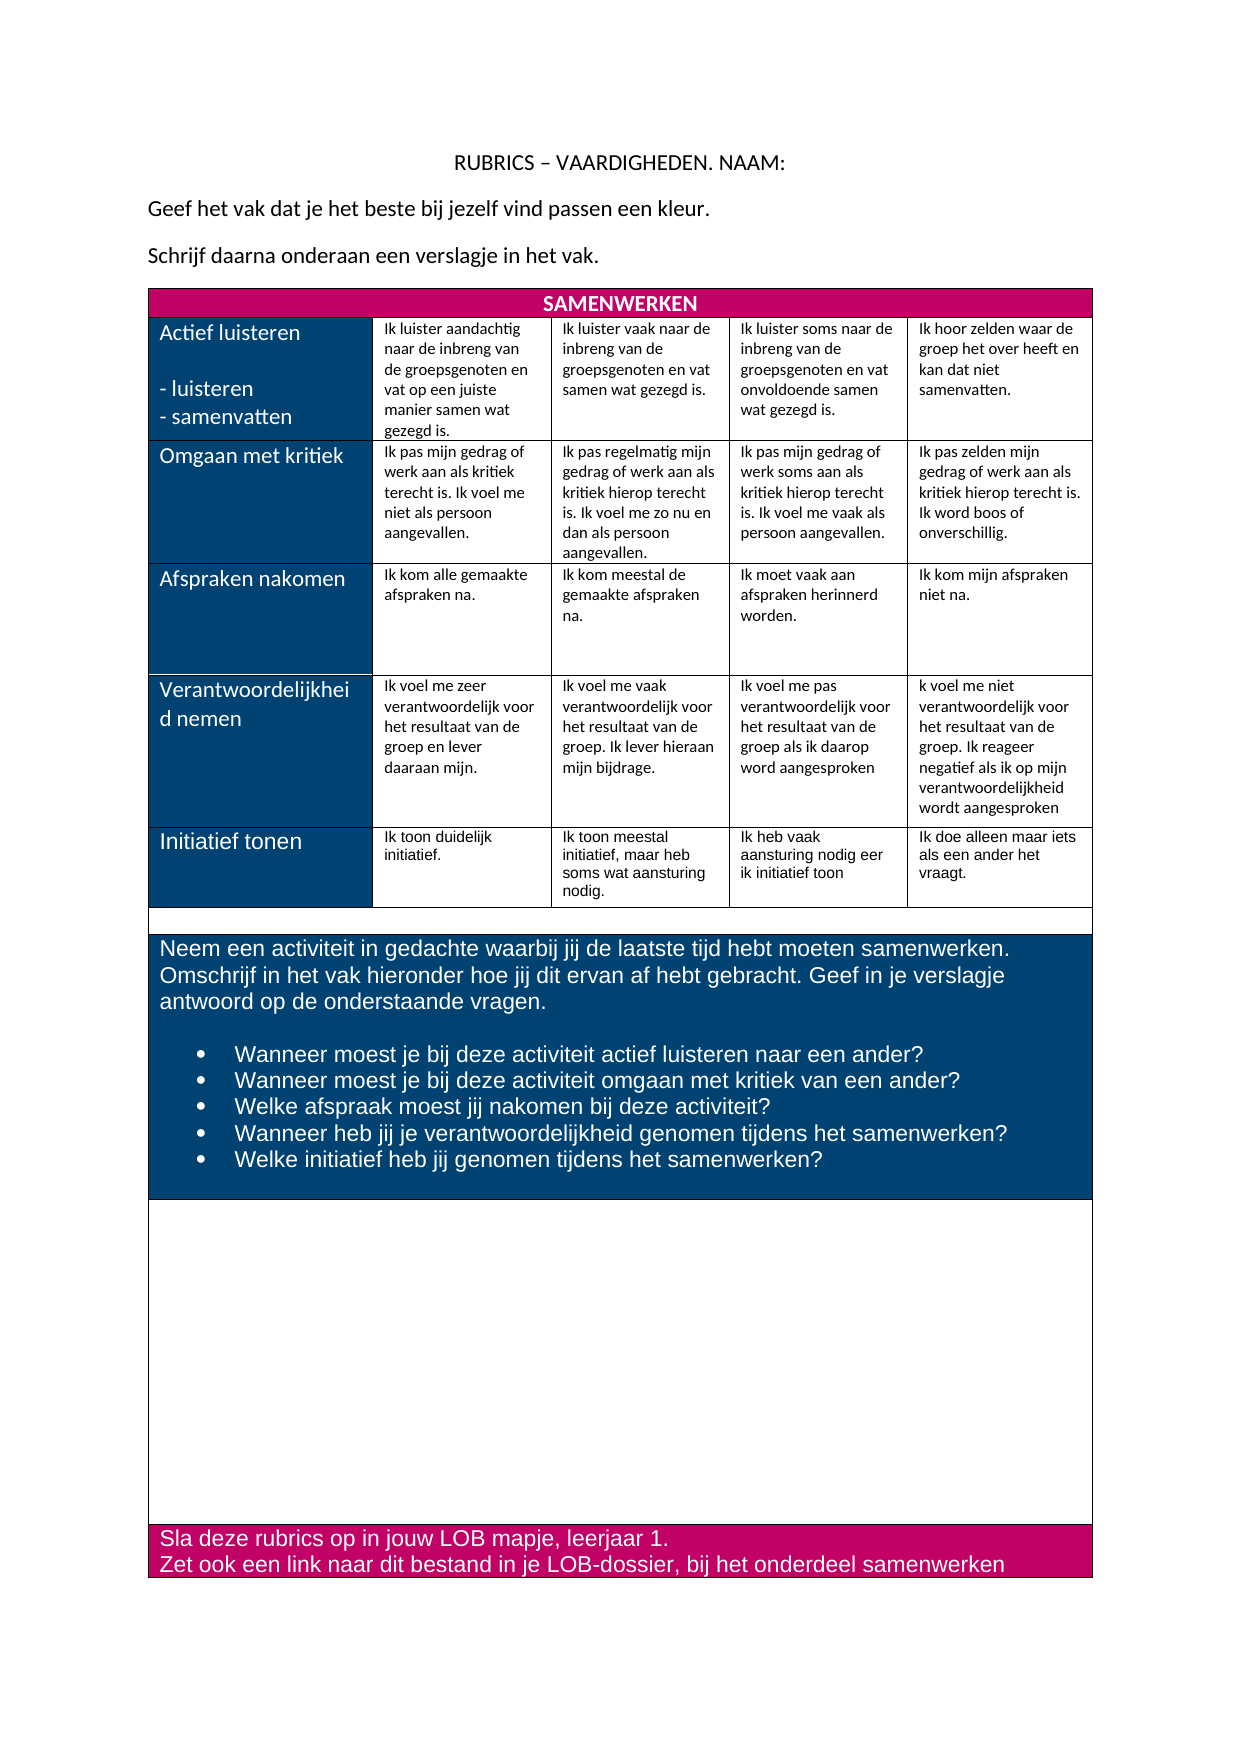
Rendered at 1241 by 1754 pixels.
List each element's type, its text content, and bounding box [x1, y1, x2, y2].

table_cell Ik pas mijn gedrag of werk aan als kritiek terecht is. Ik voel me niet als persoon aangevallen. [373, 441, 551, 563]
table_cell Ik voel me vaak verantwoordelijk voor het resultaat van de groep. Ik lever hieraan mijn bijdrage. [552, 676, 729, 827]
table_cell Ik luister soms naar de inbreng van de groepsgenoten en vat onvoldoende samen wat gezegd is. [730, 318, 907, 440]
table_cell Ik pas mijn gedrag of werk soms aan als kritiek hierop terecht is. Ik voel me vaak als persoon aangevallen. [730, 441, 907, 563]
table_cell Ik kom alle gemaakte afspraken na. [373, 564, 551, 674]
table_cell Sla deze rubrics op in jouw LOB mapje, leerjaar 1. Zet ook een link naar dit bestand in je LOB-dossier, bij het onderdeel samenwerken [149, 1525, 1092, 1577]
table_cell Ik luister aandachtig naar de inbreng van de groepsgenoten en vat op een juiste manier samen wat gezegd is. [373, 318, 551, 440]
table_cell Omgaan met kritiek [149, 441, 372, 563]
table_cell Ik hoor zelden waar de groep het over heeft en kan dat niet samenvatten. [908, 318, 1092, 440]
table_cell Ik pas zelden mijn gedrag of werk aan als kritiek hierop terecht is. Ik word boos of onverschillig. [908, 441, 1092, 563]
table_cell Actief luisteren - luisteren - samenvatten [149, 318, 372, 440]
text Geef het vak dat je het beste bij jezelf vind passen een kleur. [148, 194, 1093, 222]
table_cell Ik pas regelmatig mijn gedrag of werk aan als kritiek hierop terecht is. Ik voel me zo nu en dan als persoon aangevallen. [552, 441, 729, 563]
table_cell k voel me niet verantwoordelijk voor het resultaat van de groep. Ik reageer negatief als ik op mijn verantwoordelijkheid wordt aangesproken [908, 676, 1092, 827]
table_cell Ik voel me pas verantwoordelijk voor het resultaat van de groep als ik daarop word aangesproken [730, 676, 907, 827]
table_cell Ik toon duidelijk initiatief. [373, 828, 551, 907]
table_header SAMENWERKEN [149, 289, 1092, 317]
table_cell Initiatief tonen [149, 828, 372, 907]
table_cell Afspraken nakomen [149, 564, 372, 674]
text Schrijf daarna onderaan een verslagje in het vak. [148, 241, 1093, 269]
table_cell [149, 908, 1092, 934]
table_cell Ik kom meestal de gemaakte afspraken na. [552, 564, 729, 674]
text RUBRICS – VAARDIGHEDEN. NAAM: [148, 148, 1093, 176]
table_cell Ik doe alleen maar iets als een ander het vraagt. [908, 828, 1092, 907]
table_cell Ik luister vaak naar de inbreng van de groepsgenoten en vat samen wat gezegd is. [552, 318, 729, 440]
table_cell Ik toon meestal initiatief, maar heb soms wat aansturing nodig. [552, 828, 729, 907]
table_cell [149, 1200, 1092, 1523]
table_cell Ik kom mijn afspraken niet na. [908, 564, 1092, 674]
table_cell Ik voel me zeer verantwoordelijk voor het resultaat van de groep en lever daaraan mijn. [373, 676, 551, 827]
table_cell Verantwoordelijkheid nemen [149, 676, 372, 827]
table_cell Ik moet vaak aan afspraken herinnerd worden. [730, 564, 907, 674]
table_cell Neem een activiteit in gedachte waarbij jij de laatste tijd hebt moeten samenwerken. Omschrijf in het vak hieronder hoe jij dit ervan af hebt gebracht. Geef in je verslagje antwoord op de onderstaande vragen. Wanneer moest je bij deze activiteit actief luisteren naar een ander? Wanneer moest je bij deze activiteit omgaan met kritiek van een ander? Welke afspraak moest jij nakomen bij deze activiteit? Wanneer heb jij je verantwoordelijkheid genomen tijdens het samenwerken? Welke initiatief heb jij genomen tijdens het samenwerken? [149, 935, 1092, 1199]
table_cell Ik heb vaak aansturing nodig eer ik initiatief toon [730, 828, 907, 907]
